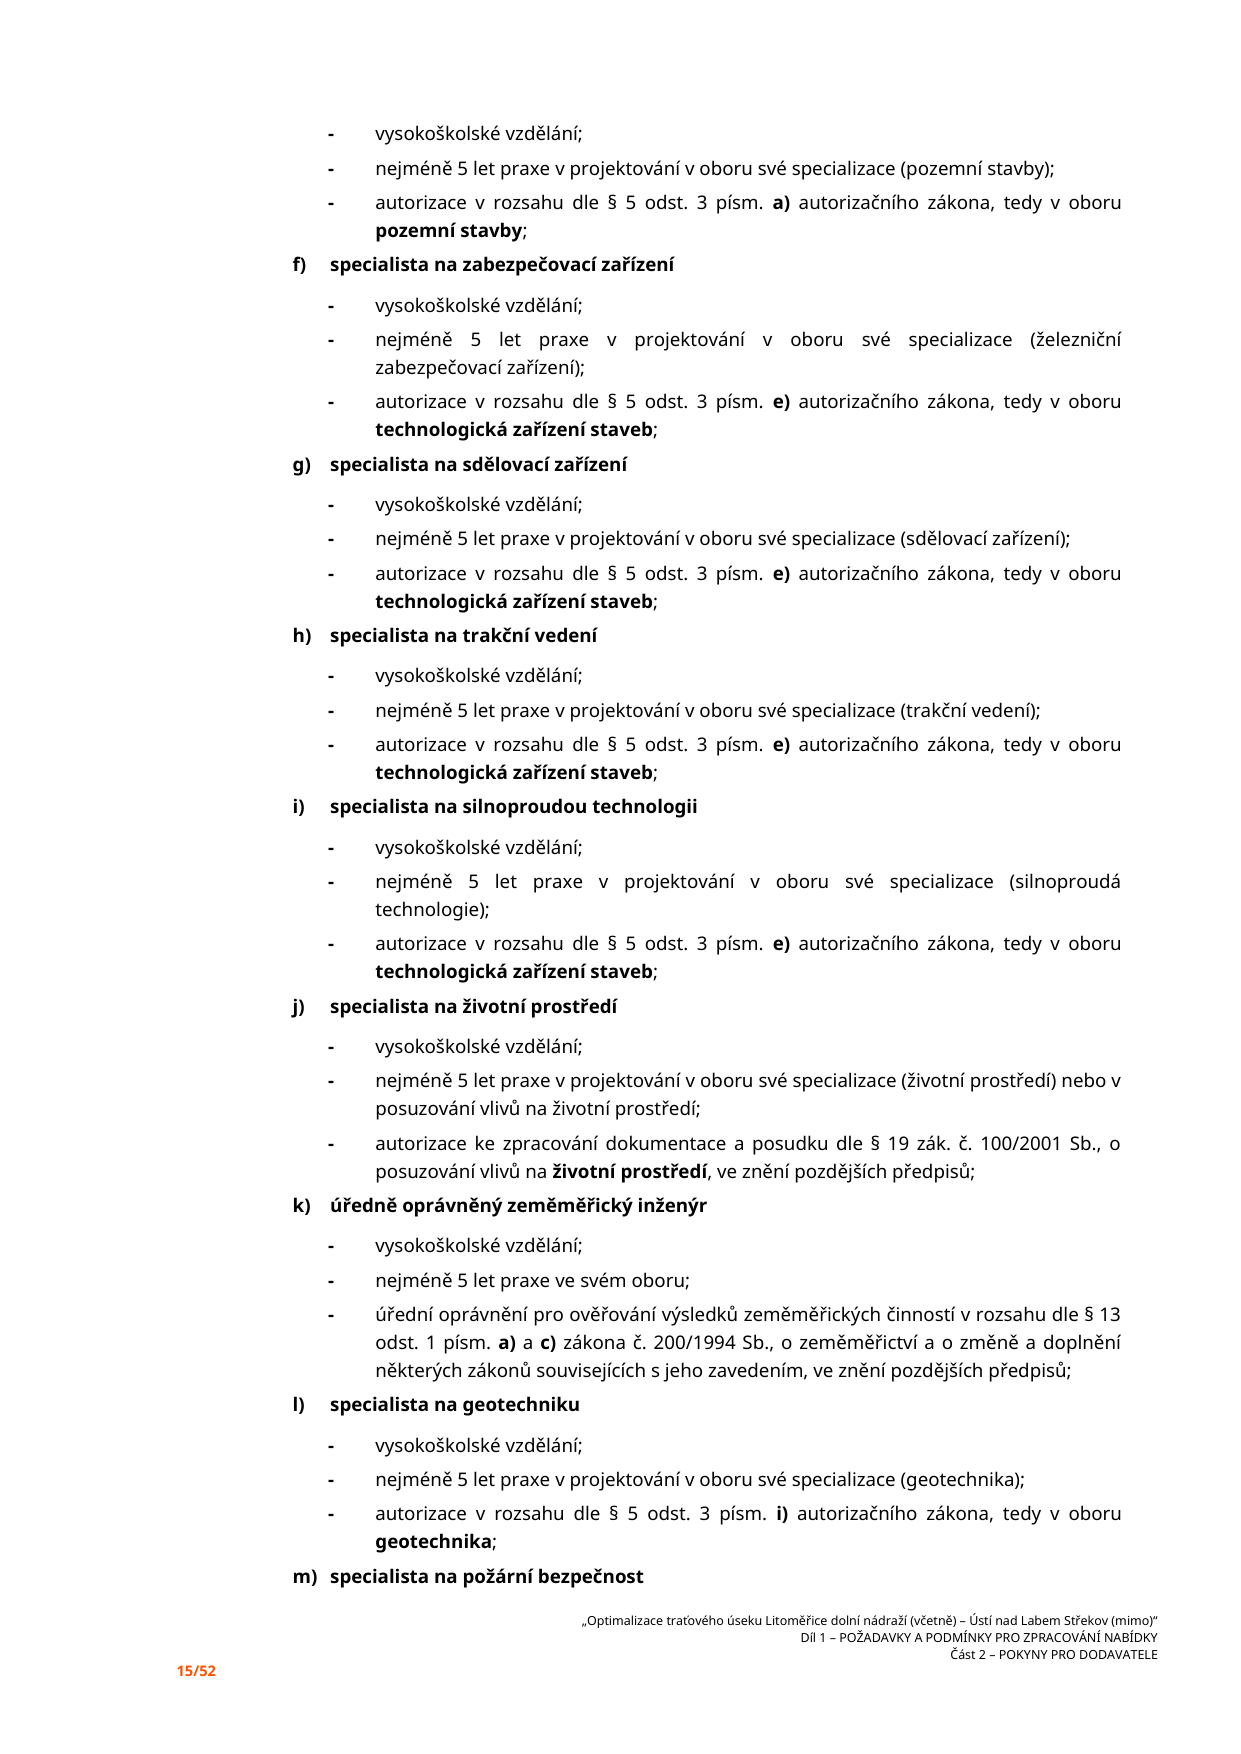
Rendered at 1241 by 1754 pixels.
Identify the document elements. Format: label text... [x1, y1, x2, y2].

text autorizace v rozsahu dle § 5 odst. 3 písm. i) autorizačního zákona, tedy v oboru geotechnika; [328, 1501, 1122, 1554]
text vysokoškolské vzdělání; [328, 663, 1122, 688]
text nejméně 5 let praxe v projektování v oboru své specializace (trakční vedení); [328, 697, 1122, 722]
list specialista na zabezpečovací zařízení [292, 251, 1122, 277]
text nejméně 5 let praxe ve svém oboru; [328, 1267, 1122, 1293]
text vysokoškolské vzdělání; [328, 1033, 1122, 1059]
text vysokoškolské vzdělání; [328, 834, 1122, 859]
text vysokoškolské vzdělání; [328, 1432, 1122, 1458]
text vysokoškolské vzdělání; [328, 121, 1122, 146]
text nejméně 5 let praxe v projektování v oboru své specializace (životní prostředí) nebo v posuzování vlivů na životní prostředí; [328, 1068, 1122, 1121]
list specialista na požární bezpečnost [292, 1563, 1122, 1588]
text autorizace v rozsahu dle § 5 odst. 3 písm. e) autorizačního zákona, tedy v oboru technologická zařízení staveb; [328, 931, 1122, 984]
list úředně oprávněný zeměměřický inženýr [292, 1192, 1122, 1218]
text autorizace v rozsahu dle § 5 odst. 3 písm. e) autorizačního zákona, tedy v oboru technologická zařízení staveb; [328, 731, 1122, 785]
list specialista na životní prostředí [292, 993, 1122, 1018]
text autorizace v rozsahu dle § 5 odst. 3 písm. e) autorizačního zákona, tedy v oboru technologická zařízení staveb; [328, 388, 1122, 442]
text vysokoškolské vzdělání; [328, 292, 1122, 317]
text vysokoškolské vzdělání; [328, 1233, 1122, 1258]
text úřední oprávnění pro ověřování výsledků zeměměřických činností v rozsahu dle § 13 odst. 1 písm. a) a c) zákona č. 200/1994 Sb., o zeměměřictví a o změně a doplnění některých zákonů souvisejících s jeho zavedením, ve znění pozdějších předpisů; [328, 1301, 1122, 1383]
list specialista na geotechniku [292, 1392, 1122, 1417]
text nejméně 5 let praxe v projektování v oboru své specializace (geotechnika); [328, 1466, 1122, 1492]
text nejméně 5 let praxe v projektování v oboru své specializace (železniční zabezpečovací zařízení); [328, 326, 1122, 380]
text vysokoškolské vzdělání; [328, 491, 1122, 517]
text nejméně 5 let praxe v projektování v oboru své specializace (pozemní stavby); [328, 155, 1122, 180]
text autorizace ke zpracování dokumentace a posudku dle § 19 zák. č. 100/2001 Sb., o posuzování vlivů na životní prostředí, ve znění pozdějších předpisů; [328, 1130, 1122, 1183]
list specialista na silnoproudou technologii [292, 793, 1122, 819]
list specialista na sdělovací zařízení [292, 451, 1122, 476]
text nejméně 5 let praxe v projektování v oboru své specializace (silnoproudá technologie); [328, 868, 1122, 922]
text autorizace v rozsahu dle § 5 odst. 3 písm. a) autorizačního zákona, tedy v oboru pozemní stavby; [328, 189, 1122, 243]
list specialista na trakční vedení [292, 622, 1122, 648]
text nejméně 5 let praxe v projektování v oboru své specializace (sdělovací zařízení); [328, 526, 1122, 551]
text autorizace v rozsahu dle § 5 odst. 3 písm. e) autorizačního zákona, tedy v oboru technologická zařízení staveb; [328, 560, 1122, 613]
